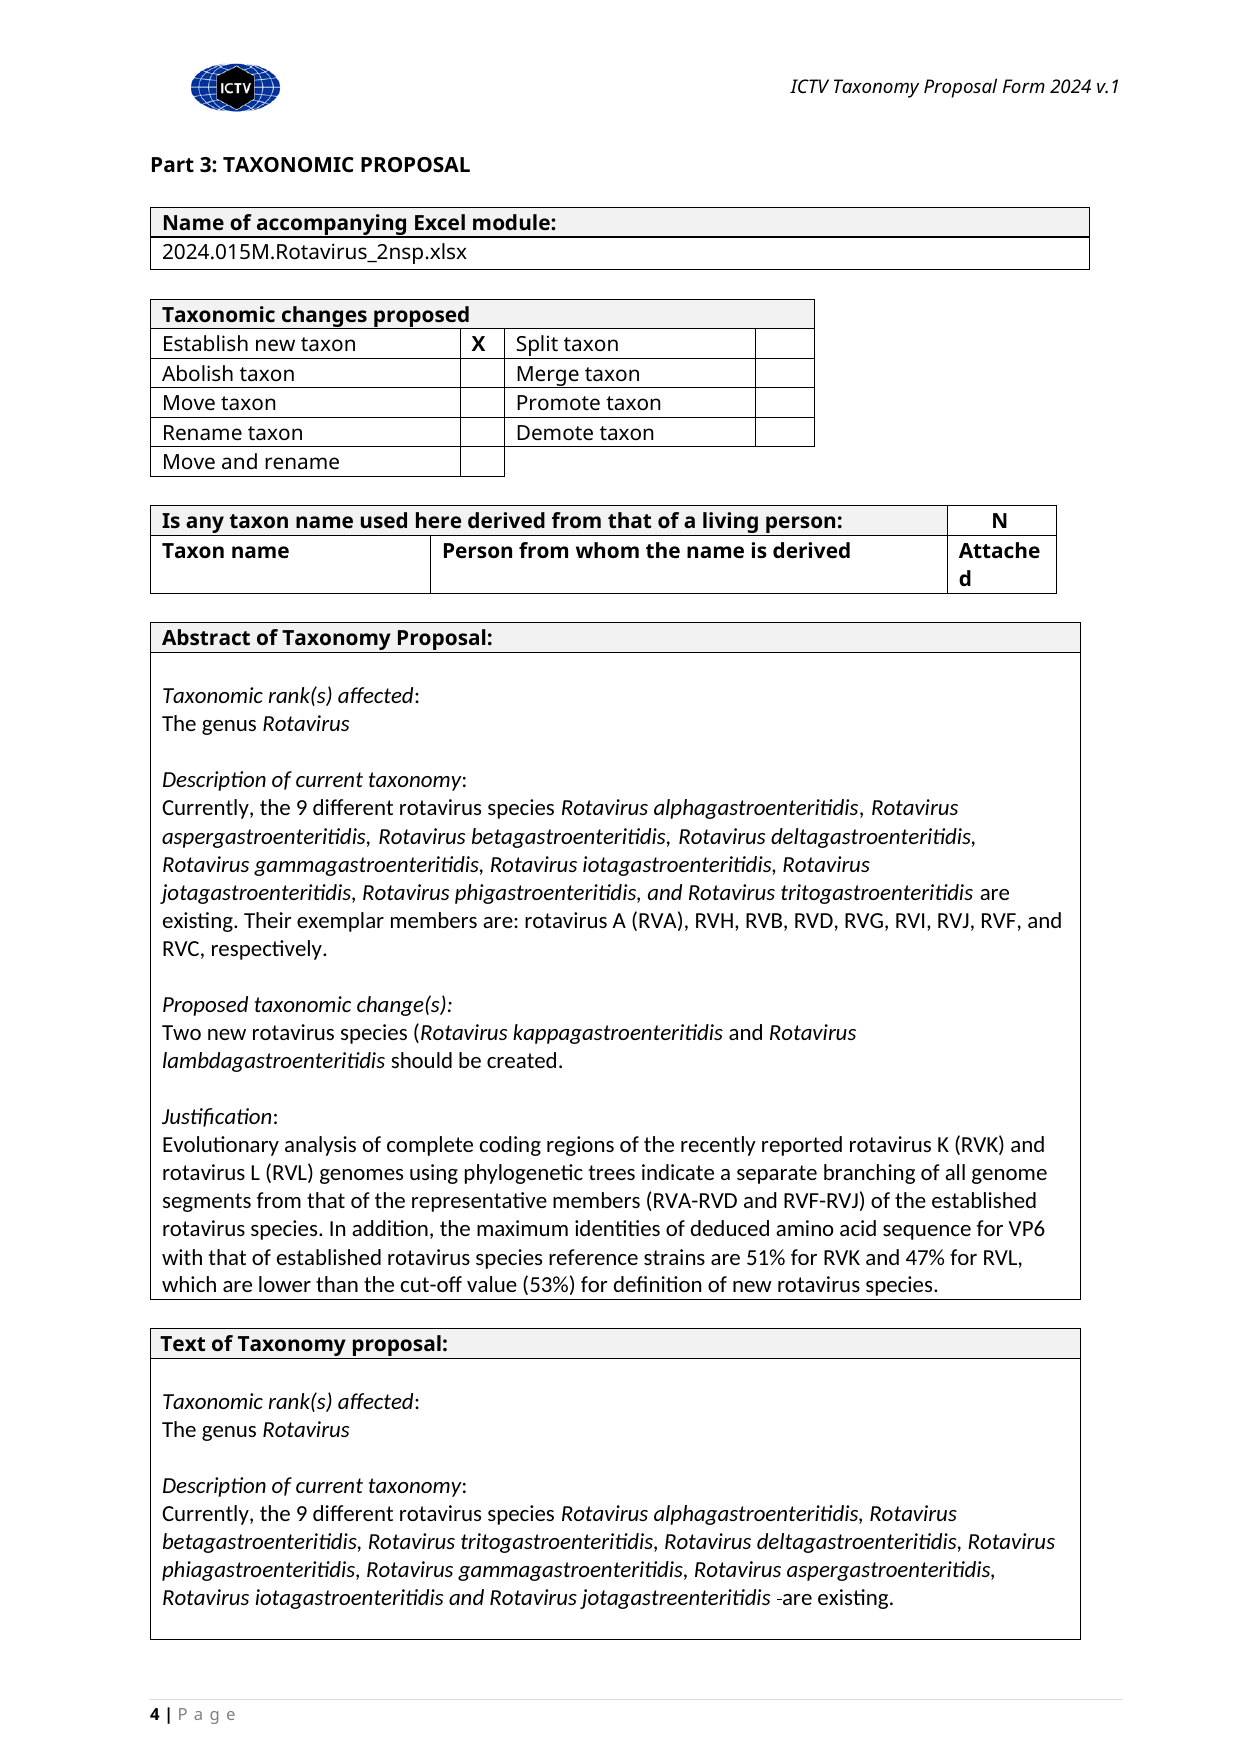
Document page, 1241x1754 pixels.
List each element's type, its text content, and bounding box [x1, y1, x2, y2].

table_header Abstract of Taxonomy Proposal: [151, 623, 1080, 652]
table_cell Attached [948, 536, 1056, 593]
table_cell X [461, 329, 504, 358]
table_cell Taxon name [151, 536, 430, 593]
table_cell [461, 418, 504, 446]
table_cell [756, 388, 814, 417]
table_cell 2024.015M.Rotavirus_2nsp.xlsx [151, 238, 1089, 269]
table_cell [461, 388, 504, 417]
table_cell Taxonomic rank(s) affected: The genus Rotavirus Description of current taxonomy: Currently, the 9 different rotavirus species Rotavirus alphagastroenteritidis, Rotavirus aspergastroenteritidis, Rotavirus betagastroenteritidis, Rotavirus deltagastroenteritidis, Rotavirus gammagastroenteritidis, Rotavirus iotagastroenteritidis, Rotavirus jotagastroenteritidis, Rotavirus phigastroenteritidis, and Rotavirus tritogastroenteritidis are existing. Their exemplar members are: rotavirus A (RVA), RVH, RVB, RVD, RVG, RVI, RVJ, RVF, and RVC, respectively. Proposed taxonomic change(s): Two new rotavirus species (Rotavirus kappagastroenteritidis and Rotavirus lambdagastroenteritidis should be created. Justification: Evolutionary analysis of complete coding regions of the recently reported rotavirus K (RVK) and rotavirus L (RVL) genomes using phylogenetic trees indicate a separate branching of all genome segments from that of the representative members (RVA-RVD and RVF-RVJ) of the established rotavirus species. In addition, the maximum identities of deduced amino acid sequence for VP6 with that of established rotavirus species reference strains are 51% for RVK and 47% for RVL, which are lower than the cut-off value (53%) for definition of new rotavirus species. [151, 653, 1080, 1299]
table_cell Demote taxon [505, 418, 755, 446]
table_header N [948, 506, 1056, 535]
table_cell Establish new taxon [151, 329, 460, 358]
table_header Name of accompanying Excel module: [151, 208, 1089, 236]
table_cell Abolish taxon [151, 359, 460, 387]
table_cell Person from whom the name is derived [431, 536, 947, 593]
table_cell Move and rename [151, 447, 460, 476]
table_cell Promote taxon [505, 388, 755, 417]
picture [190, 56, 282, 113]
table_cell Rename taxon [151, 418, 460, 446]
table_header Is any taxon name used here derived from that of a living person: [151, 506, 947, 535]
table_cell [756, 359, 814, 387]
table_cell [151, 1359, 1080, 1639]
table_cell Split taxon [505, 329, 755, 358]
table_cell [461, 359, 504, 387]
text Part 3: TAXONOMIC PROPOSAL [150, 150, 1122, 178]
table_header Taxonomic changes proposed [151, 300, 814, 328]
table_header Text of Taxonomy proposal: [151, 1329, 1080, 1358]
table_cell Move taxon [151, 388, 460, 417]
table_cell [756, 418, 814, 446]
table_cell [461, 447, 504, 476]
table_cell [756, 329, 814, 358]
table_cell Merge taxon [505, 359, 755, 387]
